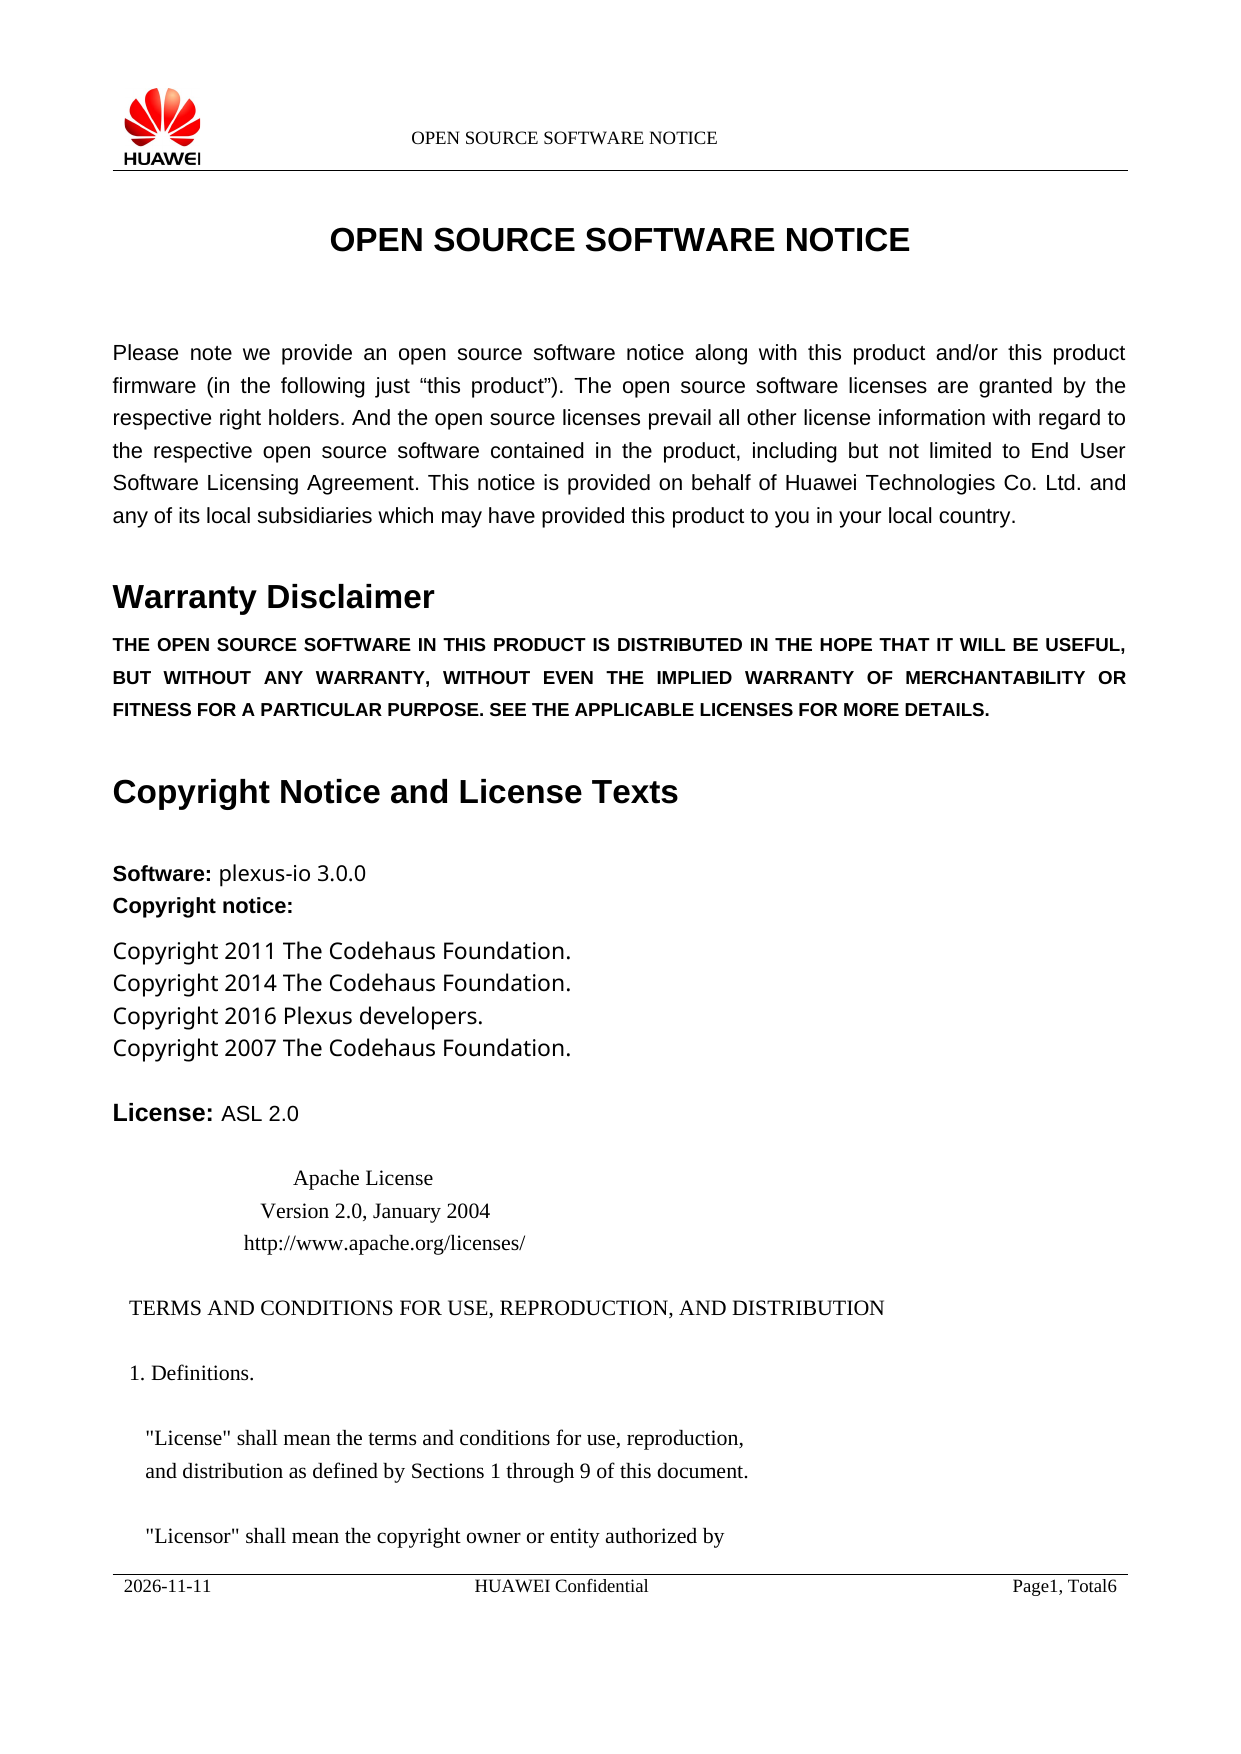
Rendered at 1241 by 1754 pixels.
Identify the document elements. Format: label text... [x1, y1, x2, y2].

text Copyright 2011 The Codehaus Foundation. Copyright 2014 The Codehaus Foundation. Copyright 2016 Plexus developers. Copyright 2007 The Codehaus Foundation. [112, 934, 1128, 1096]
text License: ASL 2.0 [112, 1096, 1128, 1129]
text Copyright Notice and License Texts [112, 759, 1128, 824]
text The open source software in this product is distributed in the hope that it will be useful, but WITHOUT ANY WARRANTY, without even the implied warranty of MERCHANTABILITY or FITNESS FOR A PARTICULAR PURPOSE. See the applicable licenses for more details. [112, 629, 1128, 726]
text Warranty Disclaimer [112, 564, 1128, 629]
picture [124, 88, 201, 165]
title Software: plexus-io 3.0.0 [112, 856, 1128, 889]
text OPEN SOURCE SOFTWARE NOTICE [112, 206, 1128, 271]
text Copyright notice: [112, 889, 1128, 921]
text Please note we provide an open source software notice along with this product and/or this product firmware (in the following just “this product”). The open source software licenses are granted by the respective right holders. And the open source licenses prevail all other license information with regard to the respective open source software contained in the product, including but not limited to End User Software Licensing Agreement. This notice is provided on behalf of Huawei Technologies Co. Ltd. and any of its local subsidiaries which may have provided this product to you in your local country. [112, 336, 1128, 531]
